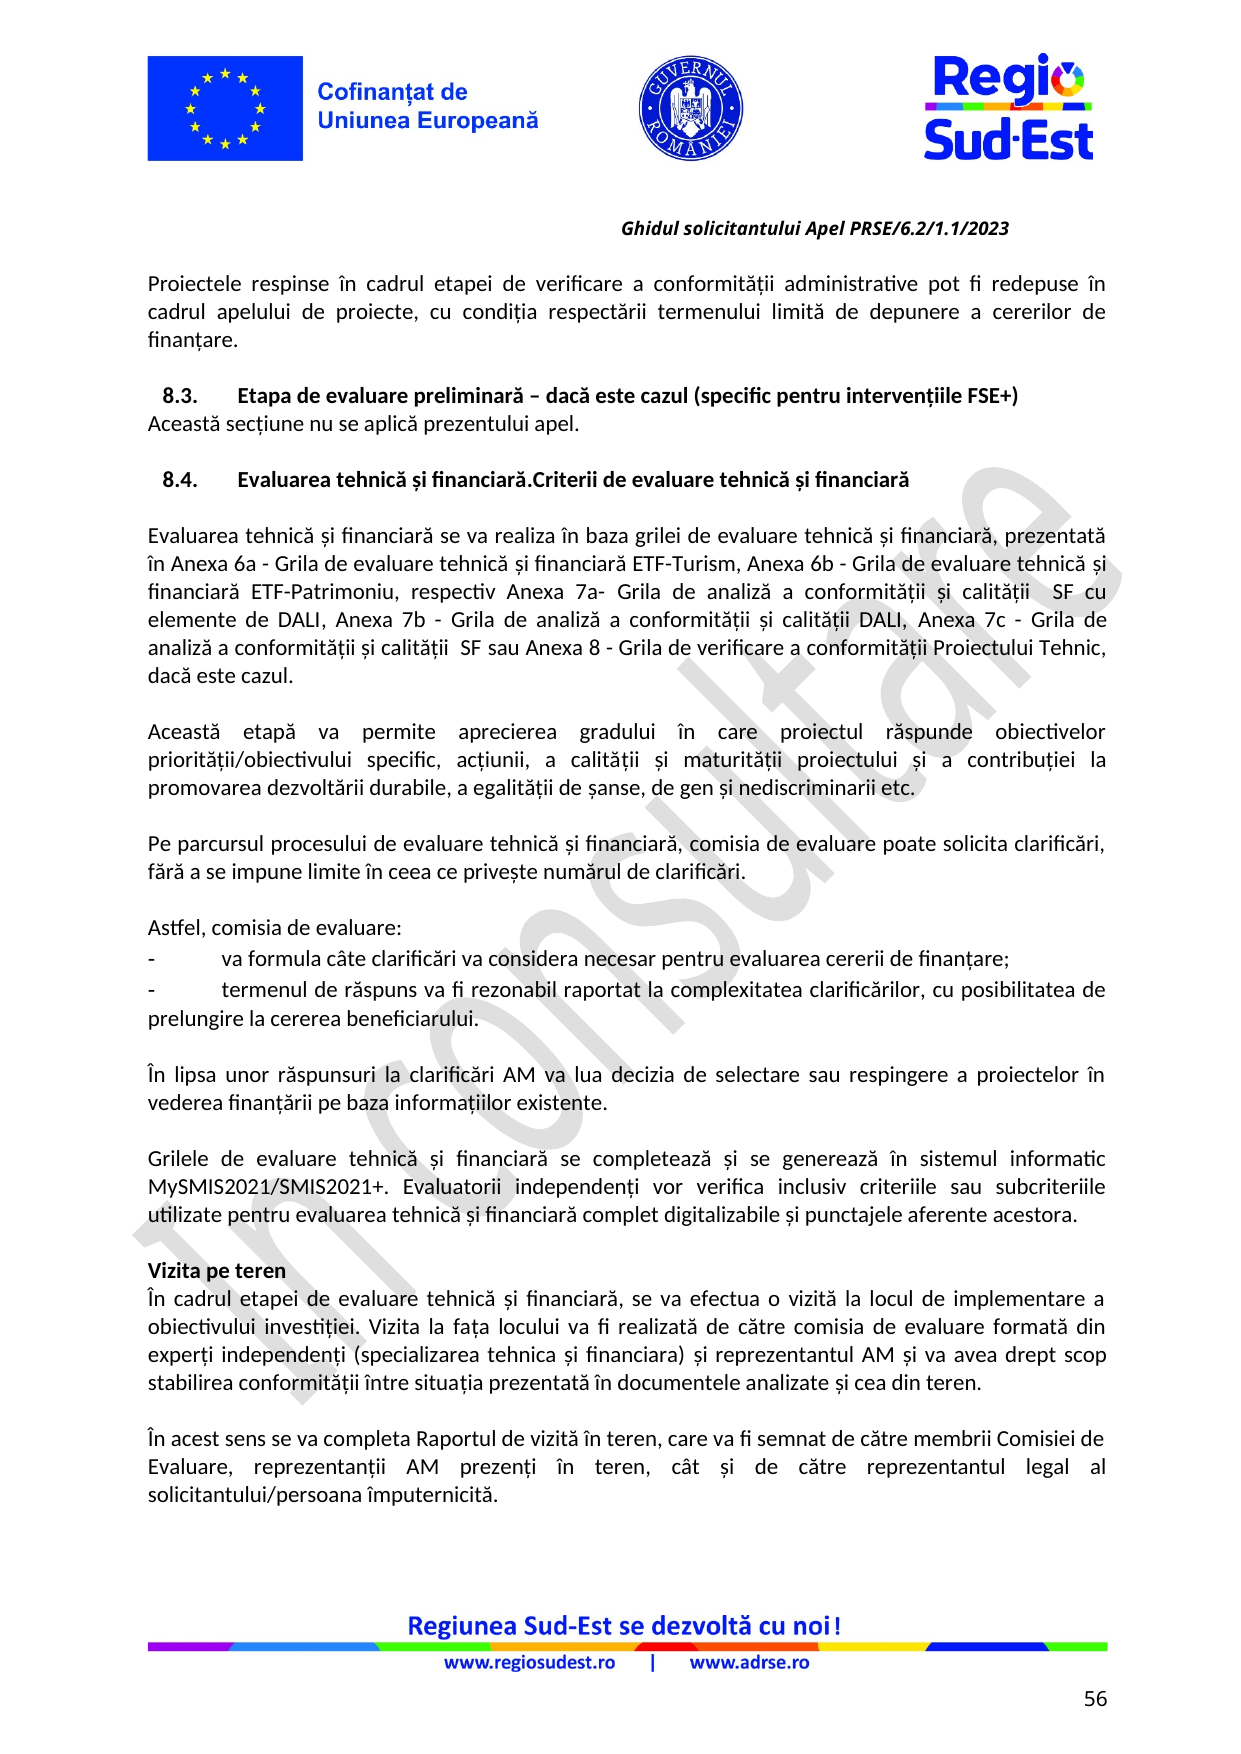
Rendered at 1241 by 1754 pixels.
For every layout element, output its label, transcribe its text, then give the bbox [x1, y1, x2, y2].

list termenul de răspuns va fi rezonabil raportat la complexitatea clarificărilor, cu posibilitatea de prelungire la cererea beneficiarului. [148, 973, 1107, 1032]
subtitle Evaluarea tehnică și financiară.Criterii de evaluare tehnică și financiară [162, 465, 1107, 493]
text Această secțiune nu se aplică prezentului apel. [148, 409, 1107, 437]
subtitle Etapa de evaluare preliminară – dacă este cazul (specific pentru intervențiile FSE+) [162, 381, 1107, 409]
text În lipsa unor răspunsuri la clarificări AM va lua decizia de selectare sau respingere a proiectelor în vederea finanțării pe baza informațiilor existente. [148, 1060, 1107, 1116]
picture [147, 53, 1093, 162]
picture [147, 1615, 1108, 1672]
list va formula câte clarificări va considera necesar pentru evaluarea cererii de finanțare; [148, 941, 1107, 973]
text Astfel, comisia de evaluare: [148, 913, 1107, 941]
text Grilele de evaluare tehnică și financiară se completează și se generează în sistemul informatic MySMIS2021/SMIS2021+. Evaluatorii independenți vor verifica inclusiv criteriile sau subcriteriile utilizate pentru evaluarea tehnică și financiară complet digitalizabile și punctajele aferente acestora. [148, 1144, 1107, 1228]
text Pe parcursul procesului de evaluare tehnică și financiară, comisia de evaluare poate solicita clarificări, fără a se impune limite în ceea ce privește numărul de clarificări. [148, 829, 1107, 885]
text Această etapă va permite aprecierea gradului în care proiectul răspunde obiectivelor priorității/obiectivului specific, acțiunii, a calităţii și maturității proiectului și a contribuției la promovarea dezvoltării durabile, a egalității de şanse, de gen și nediscriminarii etc. [148, 717, 1107, 801]
text În cadrul etapei de evaluare tehnică și financiară, se va efectua o vizită la locul de implementare a obiectivului investiţiei. Vizita la faţa locului va fi realizată de către comisia de evaluare formată din experţi independenţi (specializarea tehnica și financiara) şi reprezentantul AM şi va avea drept scop stabilirea conformității între situaţia prezentată în documentele analizate şi cea din teren. [148, 1284, 1107, 1396]
text În acest sens se va completa Raportul de vizită în teren, care va fi semnat de către membrii Comisiei de Evaluare, reprezentanții AM prezenți în teren, cât și de către reprezentantul legal al solicitantului/persoana împuternicită. [148, 1424, 1107, 1508]
text Proiectele respinse în cadrul etapei de verificare a conformității administrative pot fi redepuse în cadrul apelului de proiecte, cu condiția respectării termenului limită de depunere a cererilor de finanțare. [148, 269, 1107, 353]
text Vizita pe teren [148, 1256, 1107, 1284]
text Evaluarea tehnică și financiară se va realiza în baza grilei de evaluare tehnică și financiară, prezentată în Anexa 6a - Grila de evaluare tehnică şi financiară ETF-Turism, Anexa 6b - Grila de evaluare tehnică şi financiară ETF-Patrimoniu, respectiv Anexa 7a- Grila de analiză a conformității și calității SF cu elemente de DALI, Anexa 7b - Grila de analiză a conformității și calității DALI, Anexa 7c - Grila de analiză a conformității și calității SF sau Anexa 8 - Grila de verificare a conformității Proiectului Tehnic, dacă este cazul. [148, 521, 1107, 689]
